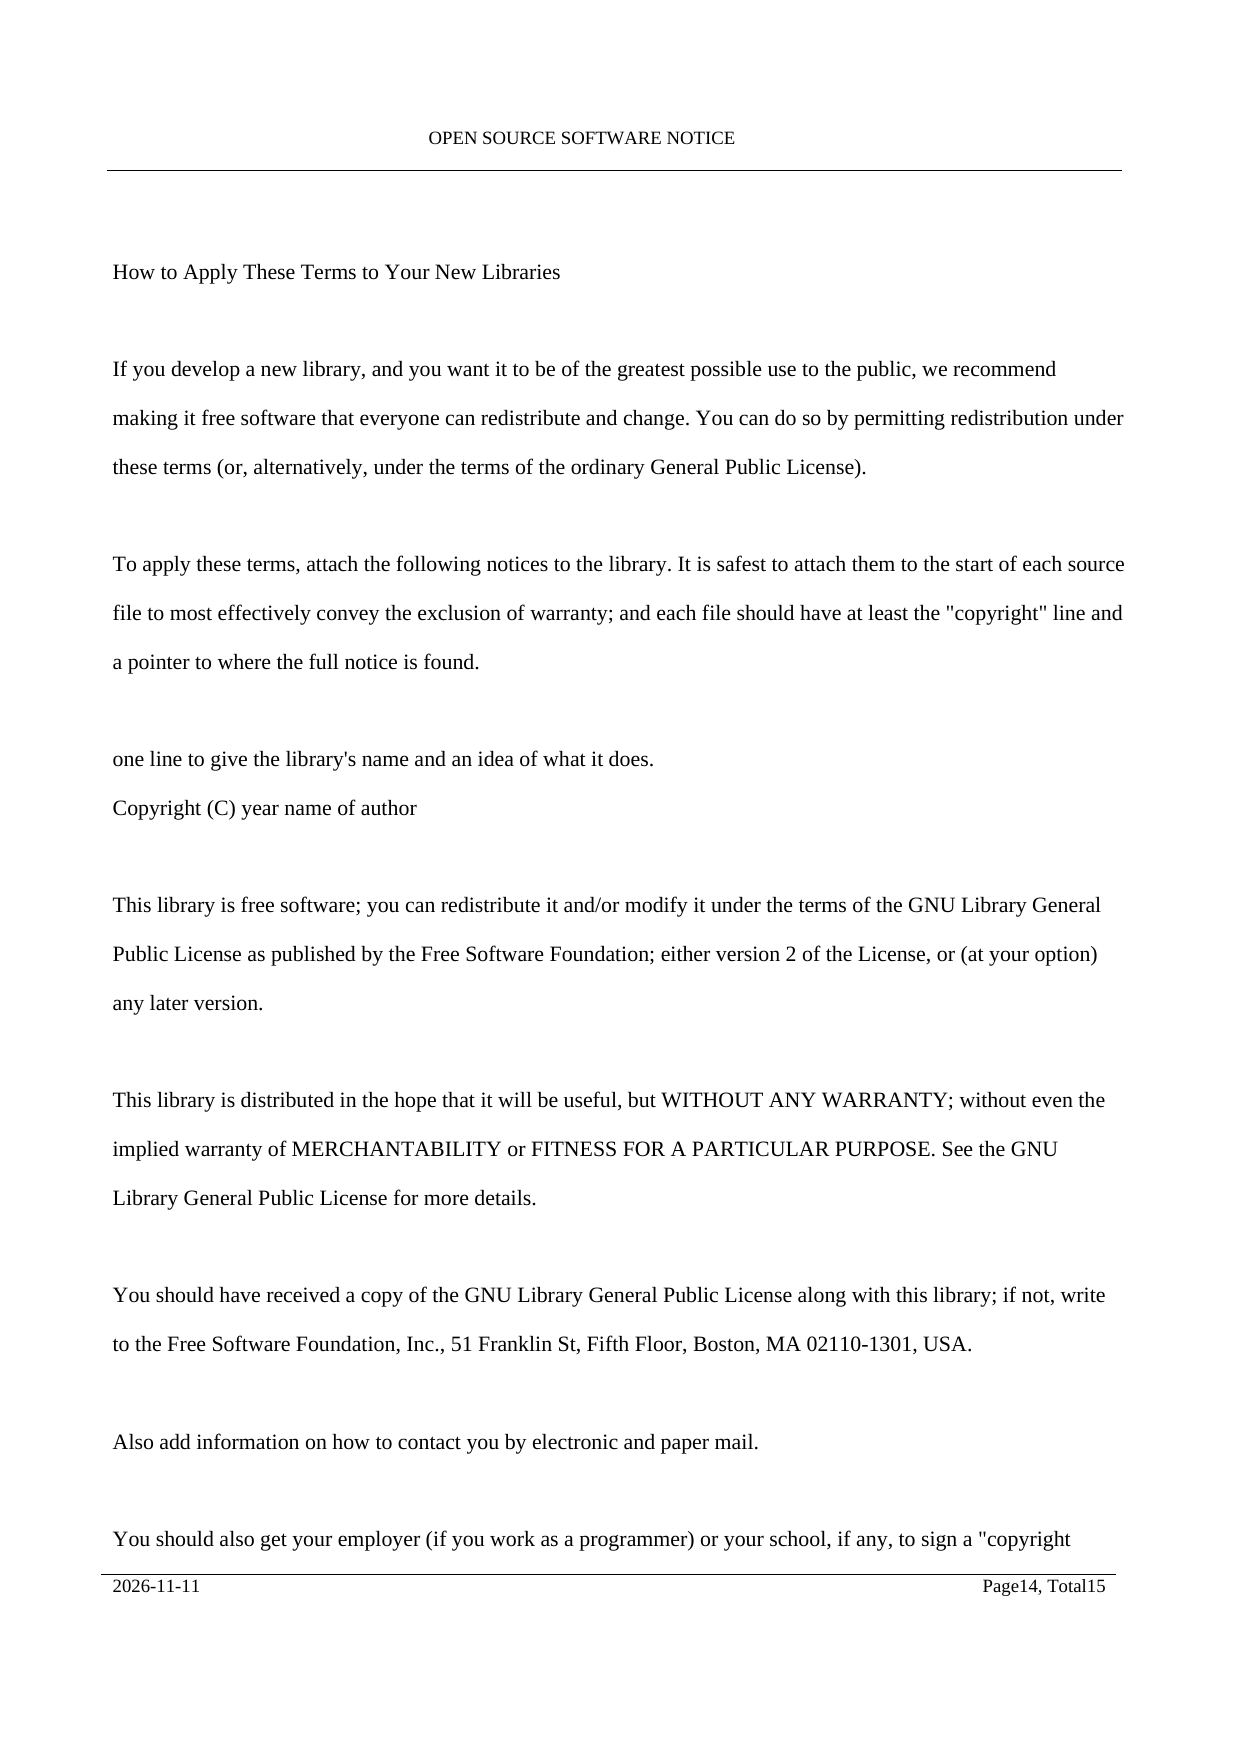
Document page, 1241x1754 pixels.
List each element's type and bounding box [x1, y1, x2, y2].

text [112, 206, 1128, 1555]
